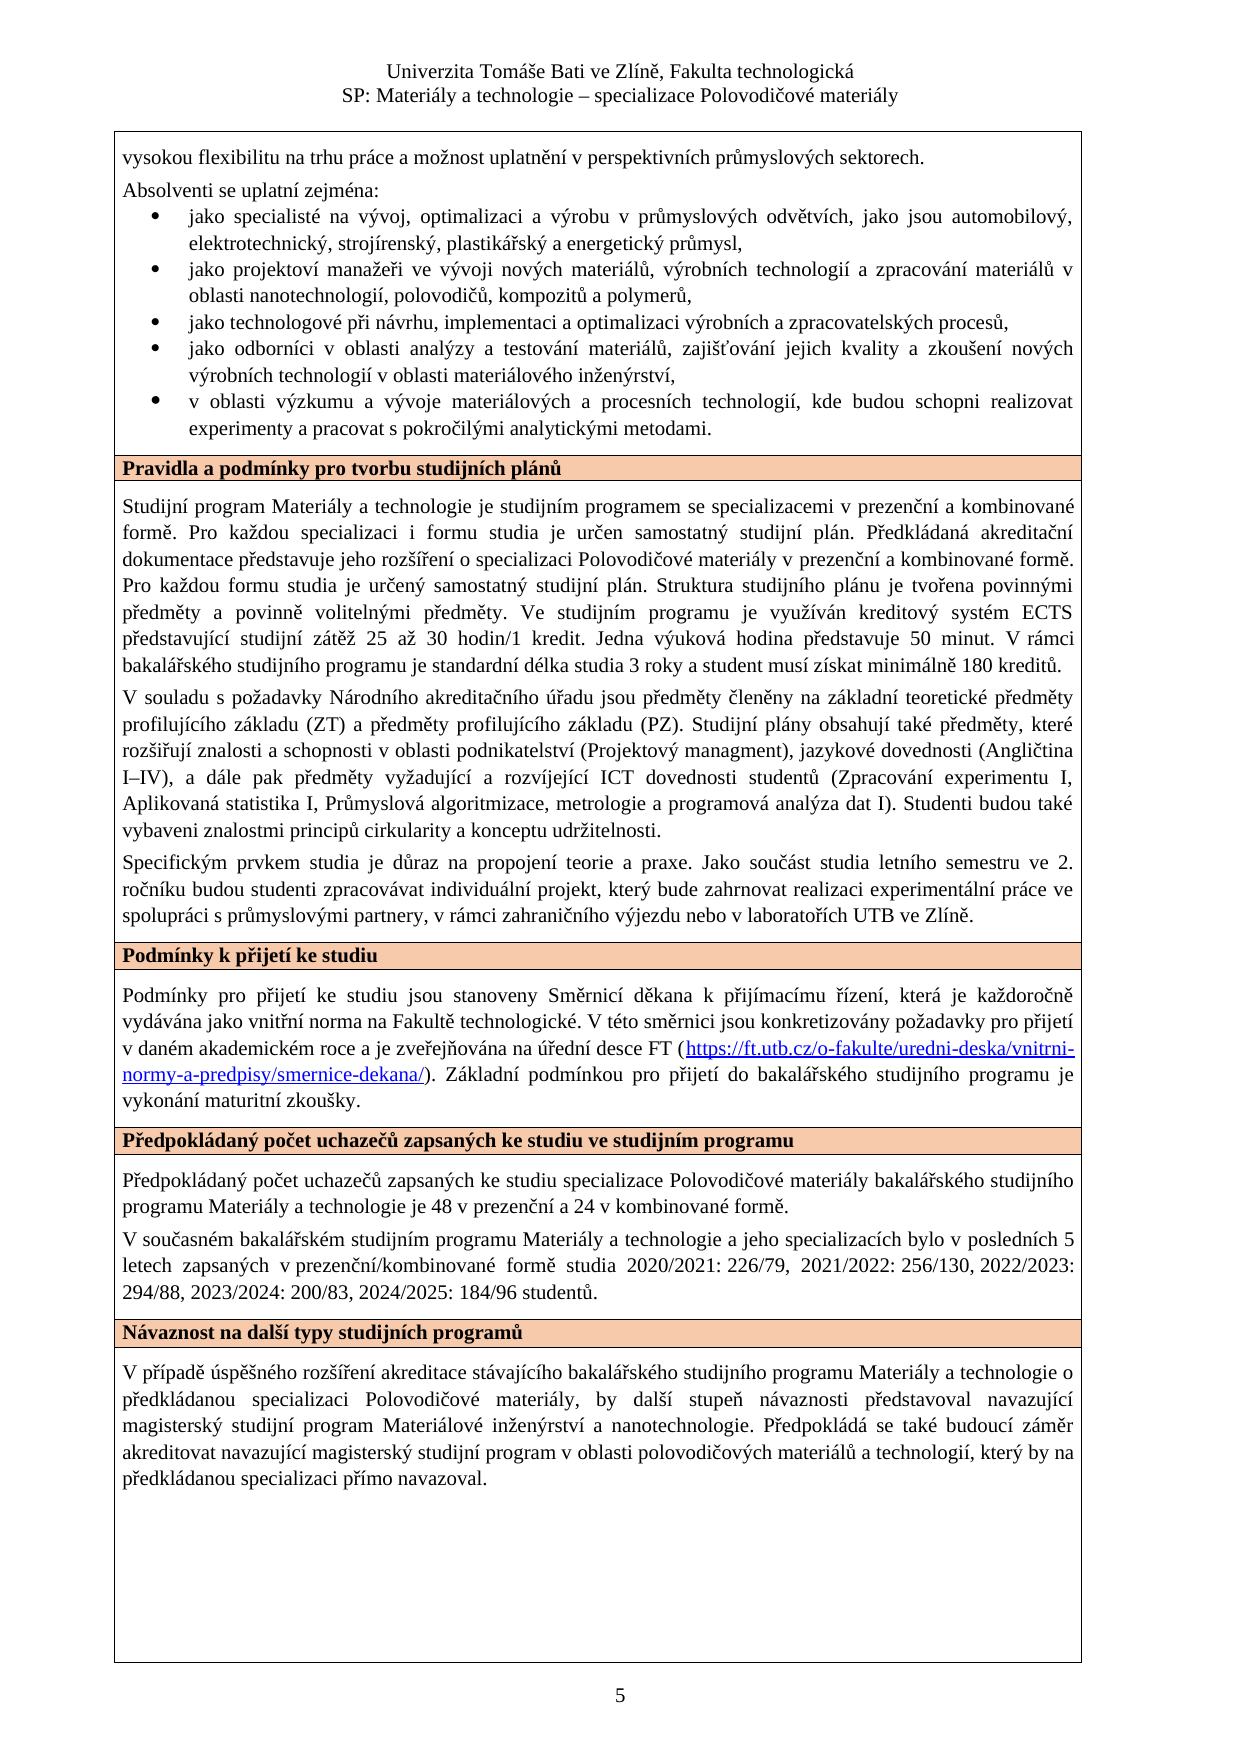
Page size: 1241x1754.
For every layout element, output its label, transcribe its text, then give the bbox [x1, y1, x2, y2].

table_cell Předpokládaný počet uchazečů zapsaných ke studiu ve studijním programu [115, 1128, 1081, 1154]
table_cell Předpokládaný počet uchazečů zapsaných ke studiu specializace Polovodičové materiály bakalářského studijního programu Materiály a technologie je 48 v prezenční a 24 v kombinované formě. V současném bakalářském studijním programu Materiály a technologie a jeho specializacích bylo v posledních 5 letech zapsaných v prezenční/kombinované formě studia 2020/2021: 226/79, 2021/2022: 256/130, 2022/2023: 294/88, 2023/2024: 200/83, 2024/2025: 184/96 studentů. [115, 1155, 1081, 1319]
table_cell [115, 132, 1081, 455]
table_cell Podmínky k přijetí ke studiu [115, 943, 1081, 969]
table_cell V případě úspěšného rozšíření akreditace stávajícího bakalářského studijního programu Materiály a technologie o předkládanou specializaci Polovodičové materiály, by další stupeň návaznosti představoval navazující magisterský studijní program Materiálové inženýrství a nanotechnologie. Předpokládá se také budoucí záměr akreditovat navazující magisterský studijní program v oblasti polovodičových materiálů a technologií, který by na předkládanou specializaci přímo navazoval. [115, 1348, 1081, 1662]
table_cell Studijní program Materiály a technologie je studijním programem se specializacemi v prezenční a kombinované formě. Pro každou specializaci i formu studia je určen samostatný studijní plán. Předkládaná akreditační dokumentace představuje jeho rozšíření o specializaci Polovodičové materiály v prezenční a kombinované formě. Pro každou formu studia je určený samostatný studijní plán. Struktura studijního plánu je tvořena povinnými předměty a povinně volitelnými předměty. Ve studijním programu je využíván kreditový systém ECTS představující studijní zátěž 25 až 30 hodin/1 kredit. Jedna výuková hodina představuje 50 minut. V rámci bakalářského studijního programu je standardní délka studia 3 roky a student musí získat minimálně 180 kreditů. V souladu s požadavky Národního akreditačního úřadu jsou předměty členěny na základní teoretické předměty profilujícího základu (ZT) a předměty profilujícího základu (PZ). Studijní plány obsahují také předměty, které rozšiřují znalosti a schopnosti v oblasti podnikatelství (Projektový managment), jazykové dovednosti (Angličtina I–IV), a dále pak předměty vyžadující a rozvíjející ICT dovednosti studentů (Zpracování experimentu I, Aplikovaná statistika I, Průmyslová algoritmizace, metrologie a programová analýza dat I). Studenti budou také vybaveni znalostmi principů cirkularity a konceptu udržitelnosti. Specifickým prvkem studia je důraz na propojení teorie a praxe. Jako součást studia letního semestru ve 2. ročníku budou studenti zpracovávat individuální projekt, který bude zahrnovat realizaci experimentální práce ve spolupráci s průmyslovými partnery, v rámci zahraničního výjezdu nebo v laboratořích UTB ve Zlíně. [115, 481, 1081, 942]
table_cell Návaznost na další typy studijních programů [115, 1320, 1081, 1347]
table_cell Podmínky pro přijetí ke studiu jsou stanoveny Směrnicí děkana k přijímacímu řízení, která je každoročně vydávána jako vnitřní norma na Fakultě technologické. V této směrnici jsou konkretizovány požadavky pro přijetí v daném akademickém roce a je zveřejňována na úřední desce FT (https://ft.utb.cz/o-fakulte/uredni-deska/vnitrni-normy-a-predpisy/smernice-dekana/). Základní podmínkou pro přijetí do bakalářského studijního programu je vykonání maturitní zkoušky. [115, 970, 1081, 1127]
table_cell Pravidla a podmínky pro tvorbu studijních plánů [115, 456, 1081, 480]
